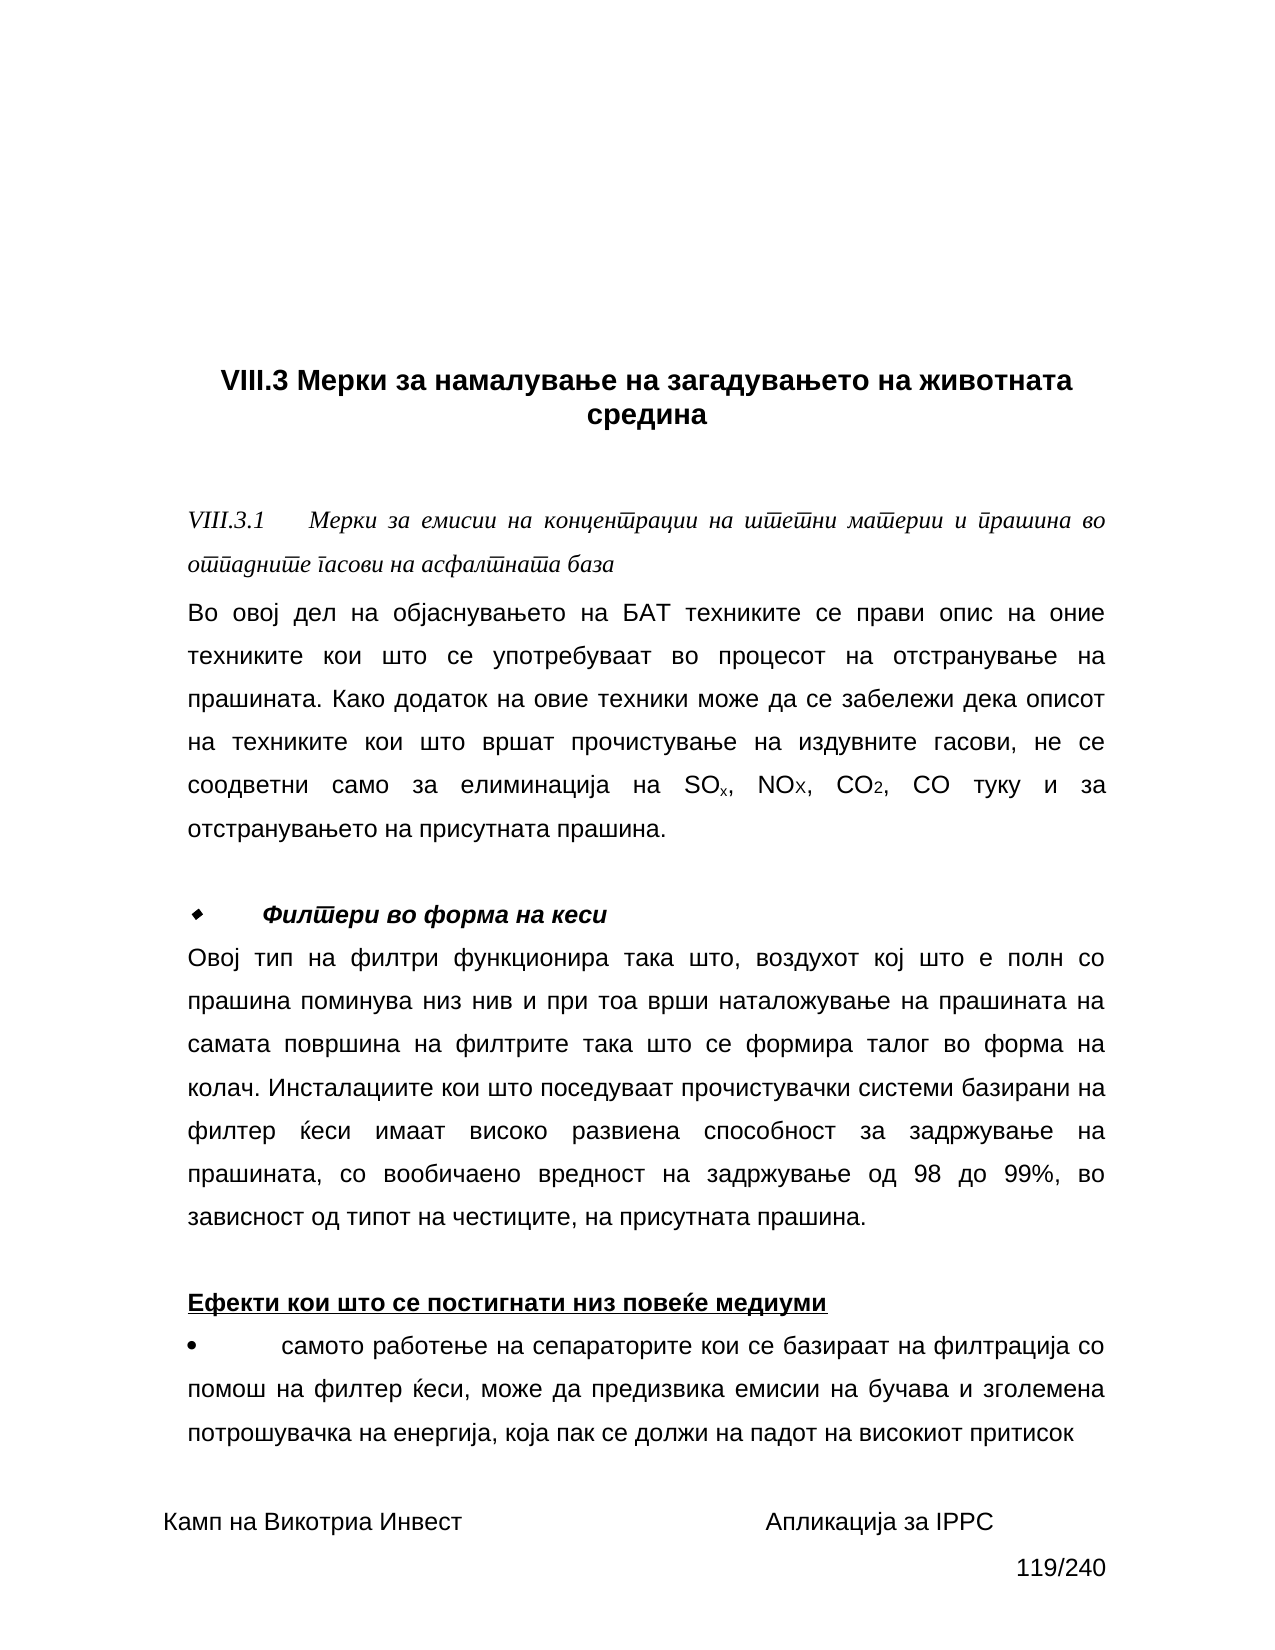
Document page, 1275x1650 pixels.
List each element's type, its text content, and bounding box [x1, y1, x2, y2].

list самото работење на сепараторите кои се базираат на филтрација со помош на филтер ќеси, може да предизвика емисии на бучава и зголемена потрошувачка на енергија, која пак се должи на падот на високиот притисок [187, 1331, 1106, 1446]
text Овој тип на филтри функционира така што, воздухот кој што е полн со прашина поминува низ нив и при тоа врши наталожување на прашината на самата површина на филтрите така што се формира талог во форма на колач. Инсталациите кои што поседуваат прочистувачки системи базирани на филтер ќеси имаат високо развиена способност за задржување на прашината, со вообичаено вредност на задржување од 98 до 99%, во зависност од типот на честиците, на присутната прашина. [187, 943, 1106, 1231]
subtitle VIII.3.1 Мерки за емисии на концентрации на штетни материи и прашина во отпадните гасови на асфалтната база [187, 506, 1106, 577]
text Ефекти кои што се постигнати низ повеќе медиуми [187, 1288, 1106, 1317]
list Филтери во форма на кеси [187, 900, 1106, 929]
text Во овој дел на објаснувањето на БАТ техниките се прави опис на оние техниките кои што се употребуваат во процесот на отстранување на прашината. Како додаток на овие техники може да се забележи дека описот на техниките кои што вршат прочистување на издувните гасови, не се соодветни само за елиминација на SОx, NOX, CO2, CO туку и за отстранувањето на присутната прашина. [187, 598, 1106, 842]
subtitle VIII.3 Мерки за намалување на загадувањето на животната средина [187, 363, 1106, 430]
